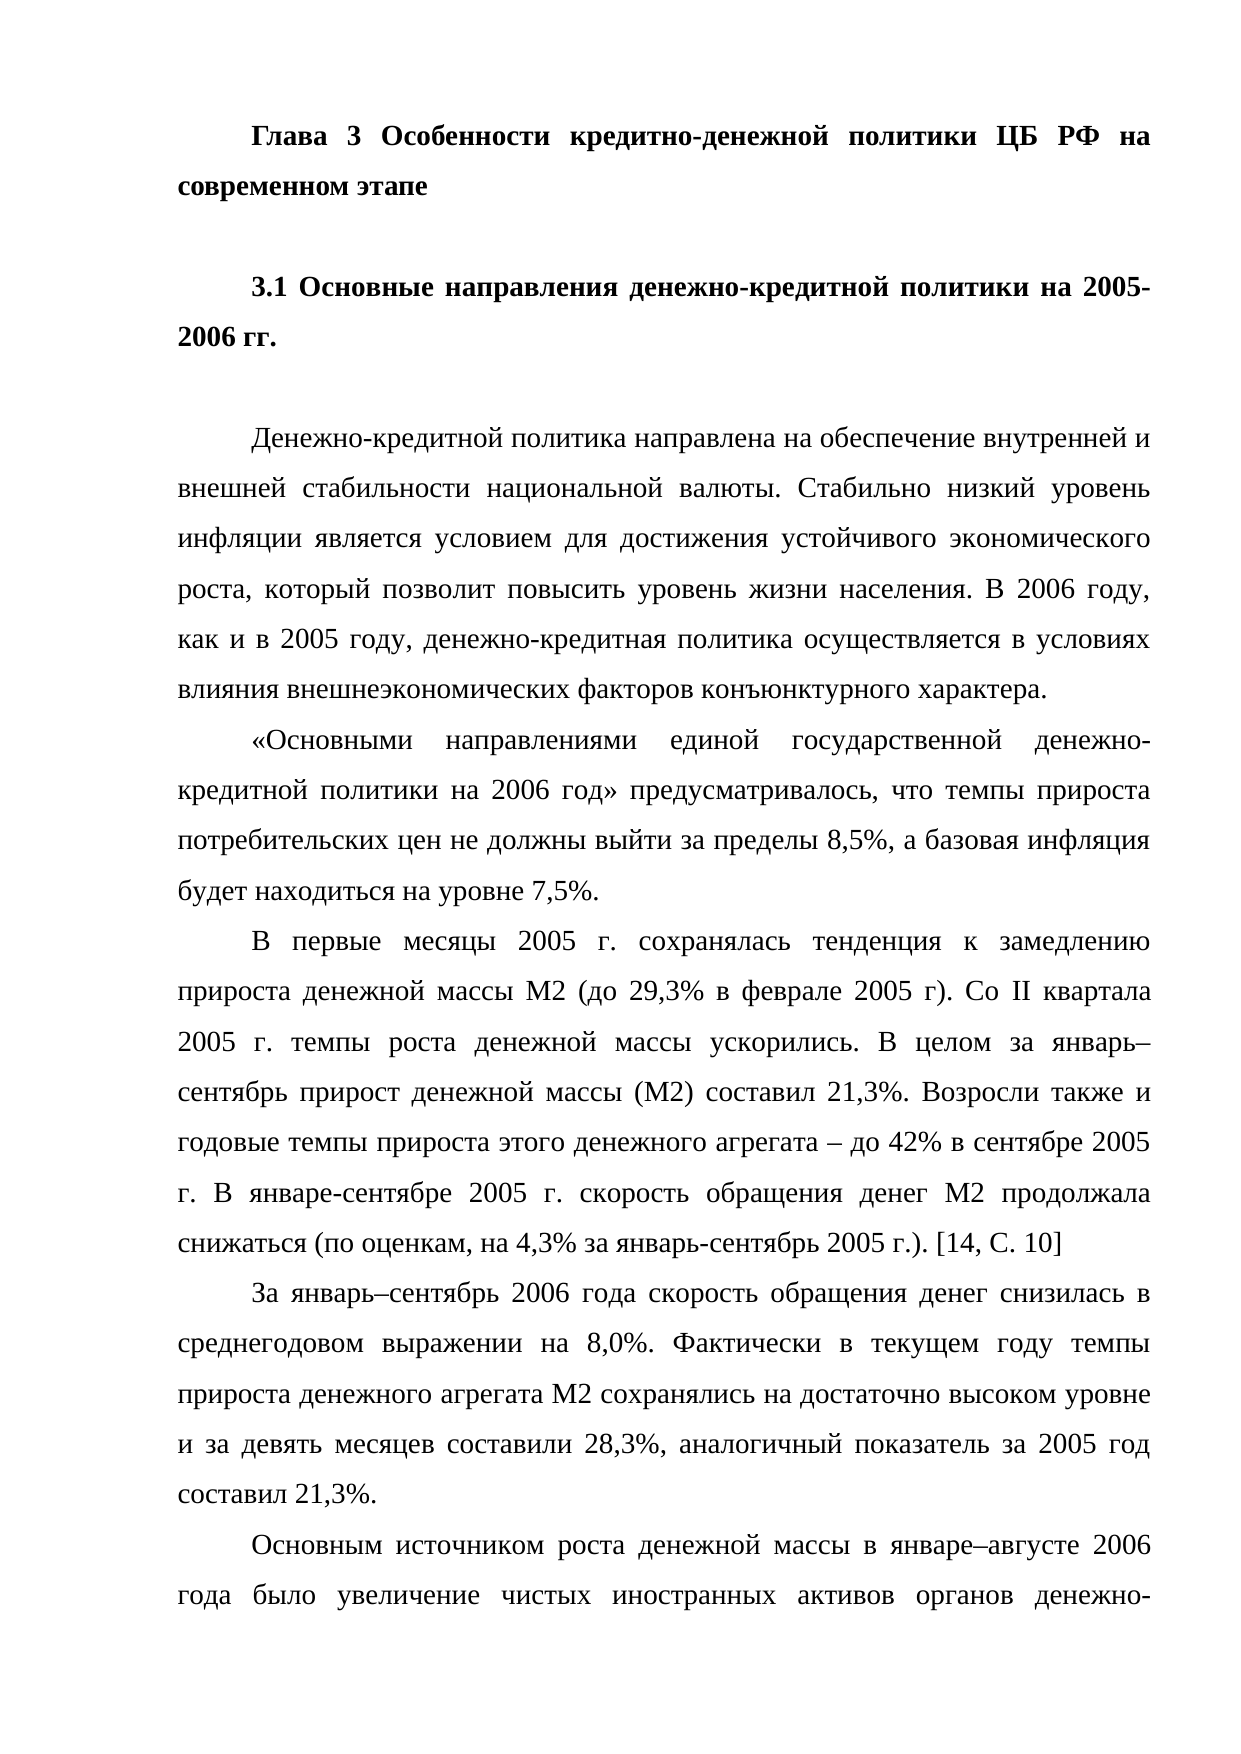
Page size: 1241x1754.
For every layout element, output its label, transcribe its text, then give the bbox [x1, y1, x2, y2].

text 3.1 Основные направления денежно-кредитной политики на 2005-2006 гг. [177, 269, 1152, 353]
text Денежно-кредитной политика направлена на обеспечение внутренней и внешней стабильности национальной валюты. Стабильно низкий уровень инфляции является условием для достижения устойчивого экономического роста, который позволит повысить уровень жизни населения. В 2006 году, как и в 2005 году, денежно-кредитная политика осуществляется в условиях влияния внешнеэкономических факторов конъюнктурного характера. [177, 420, 1152, 705]
text «Основными направлениями единой государственной денежно-кредитной политики на 2006 год» предусматривалось, что темпы прироста потребительских цен не должны выйти за пределы 8,5%, а базовая инфляция будет находиться на уровне 7,5%. [177, 722, 1152, 906]
text За январь–сентябрь 2006 года скорость обращения денег снизилась в среднегодовом выражении на 8,0%. Фактически в текущем году темпы прироста денежного агрегата М2 сохранялись на достаточно высоком уровне и за девять месяцев составили 28,3%, аналогичный показатель за 2005 год составил 21,3%. [177, 1275, 1152, 1510]
subtitle Глава 3 Особенности кредитно-денежной политики ЦБ РФ на современном этапе [177, 118, 1152, 202]
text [177, 1527, 1152, 1611]
text В первые месяцы 2005 г. сохранялась тенденция к замедлению прироста денежной массы М2 (до 29,3% в феврале 2005 г). Со II квартала 2005 г. темпы роста денежной массы ускорились. В целом за январь–сентябрь прирост денежной массы (М2) составил 21,3%. Возросли также и годовые темпы прироста этого денежного агрегата – до 42% в сентябре 2005 г. В январе-сентябре 2005 г. скорость обращения денег М2 продолжала снижаться (по оценкам, на 4,3% за январь-сентябрь 2005 г.). [14, С. 10] [177, 923, 1152, 1258]
